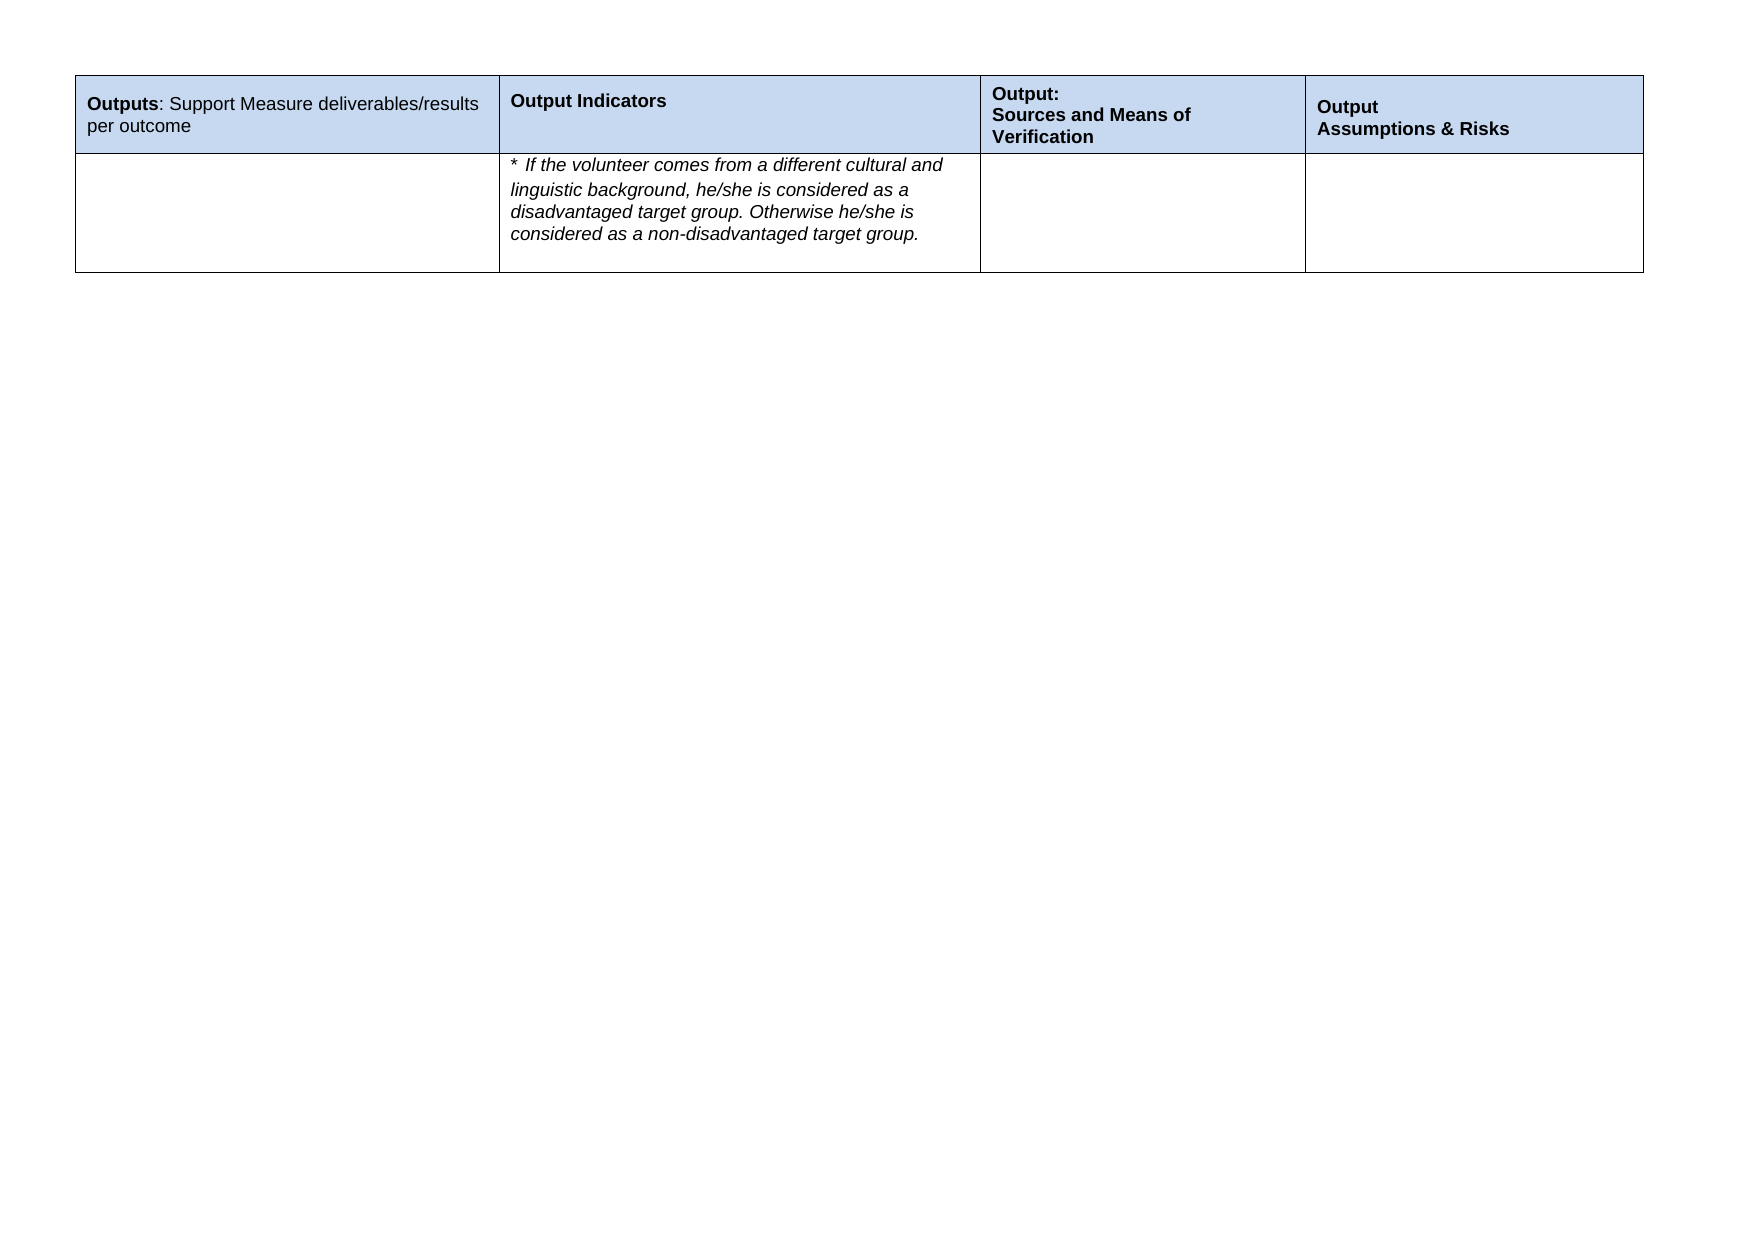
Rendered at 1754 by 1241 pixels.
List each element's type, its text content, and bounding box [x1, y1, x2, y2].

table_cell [76, 154, 499, 272]
table_header Outputs: Support Measure deliverables/results per outcome [76, 76, 499, 153]
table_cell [500, 154, 980, 272]
table_header Output Indicators [500, 76, 980, 153]
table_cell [1306, 154, 1643, 272]
table_header Output: Sources and Means of Verification [981, 76, 1305, 153]
table_header Output Assumptions & Risks [1306, 76, 1643, 153]
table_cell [981, 154, 1305, 272]
